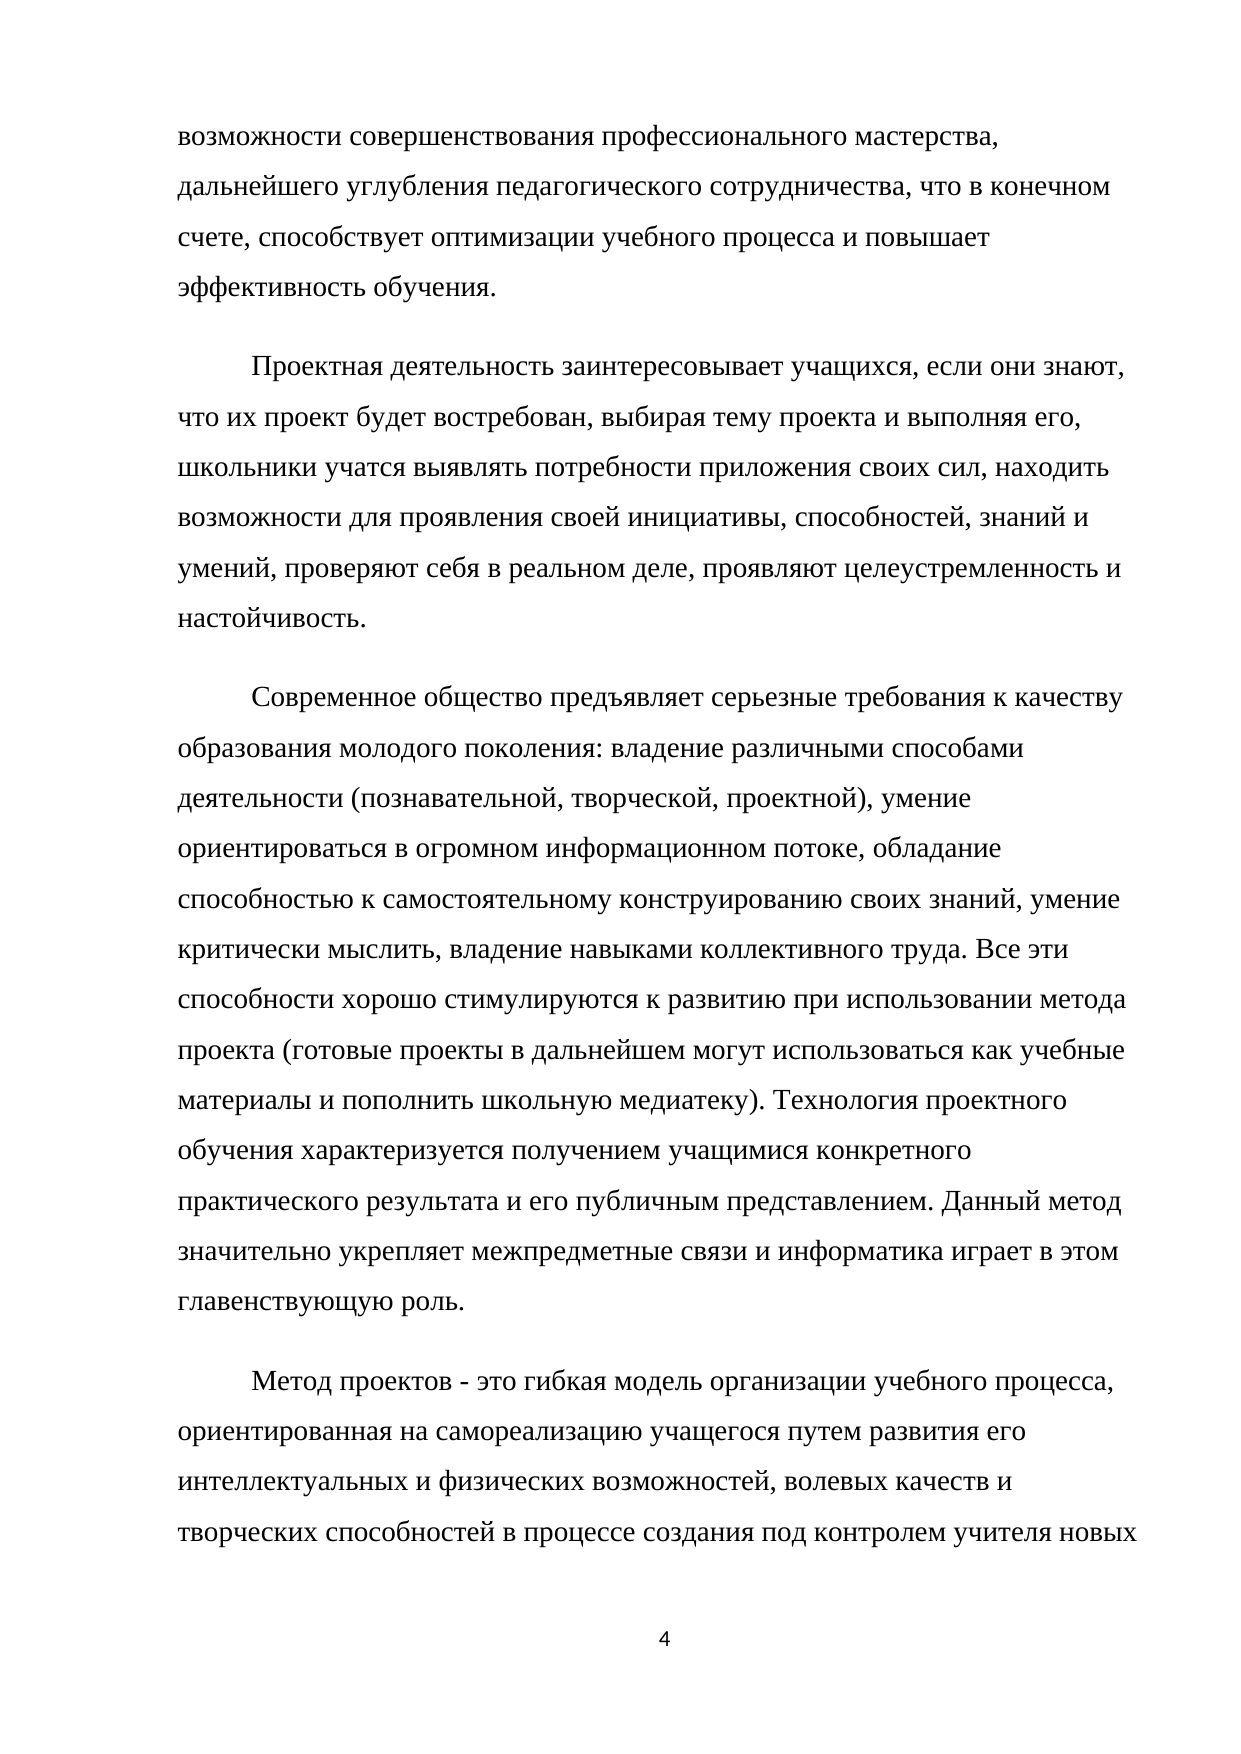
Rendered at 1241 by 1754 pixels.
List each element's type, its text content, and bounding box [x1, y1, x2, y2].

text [177, 118, 1152, 303]
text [177, 1363, 1152, 1547]
text Современное общество предъявляет серьезные требования к качеству образования молодого поколения: владение различными способами деятельности (познавательной, творческой, проектной), умение ориентироваться в огромном информационном потоке, обладание способностью к самостоятельному конструированию своих знаний, умение критически мыслить, владение навыками коллективного труда. Все эти способности хорошо стимулируются к развитию при использовании метода проекта (готовые проекты в дальнейшем могут использоваться как учебные материалы и пополнить школьную медиатеку). Технология проектного обучения характеризуется получением учащимися конкретного практического результата и его публичным представлением. Данный метод значительно укрепляет межпредметные связи и информатика играет в этом главенствующую роль. [177, 679, 1152, 1317]
text Проектная деятельность заинтересовывает учащихся, если они знают, что их проект будет востребован, выбирая тему проекта и выполняя его, школьники учатся выявлять потребности приложения своих сил, находить возможности для проявления своей инициативы, способностей, знаний и умений, проверяют себя в реальном деле, проявляют целеустремленность и настойчивость. [177, 348, 1152, 634]
